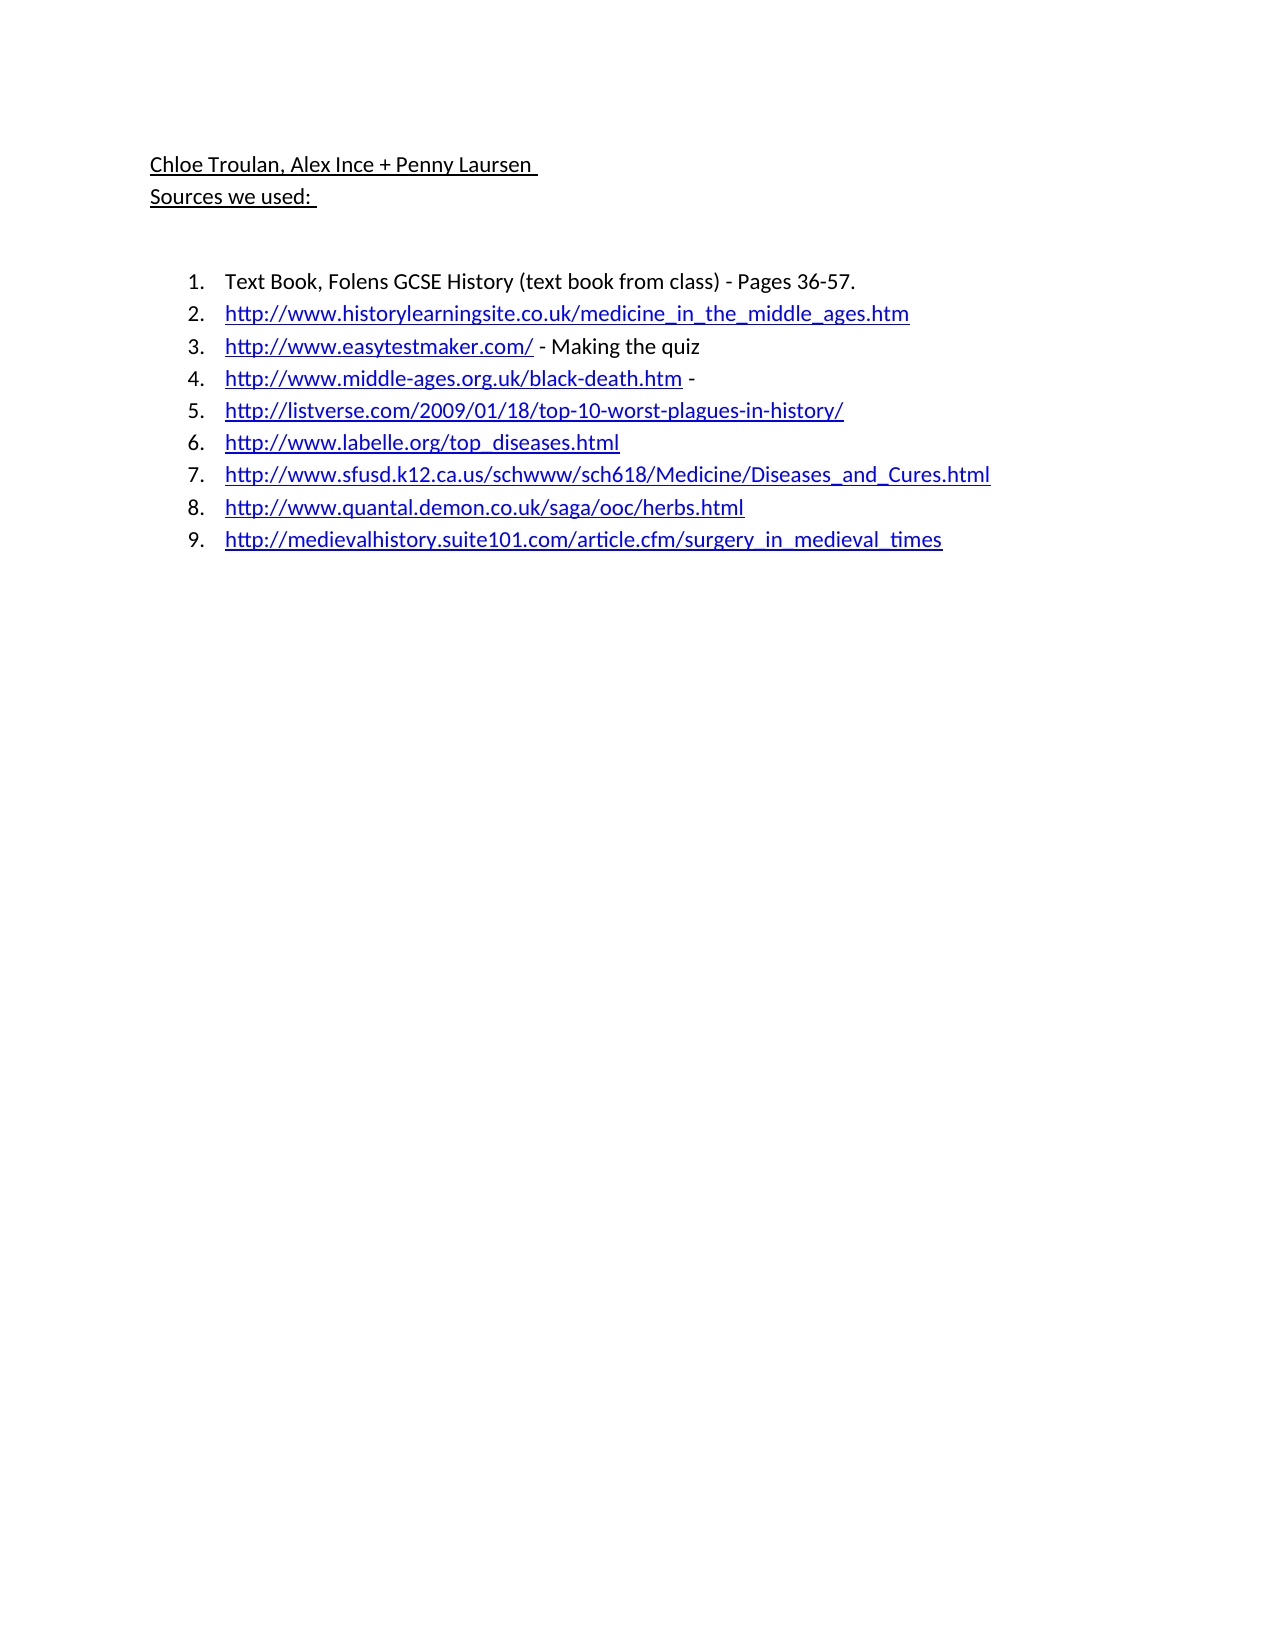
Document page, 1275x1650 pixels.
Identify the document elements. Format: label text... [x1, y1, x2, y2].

list http://www.middle-ages.org.uk/black-death.htm - [187, 364, 1125, 392]
text Chloe Troulan, Alex Ince + Penny Laursen Sources we used: [150, 150, 1125, 242]
list http://www.quantal.demon.co.uk/saga/ooc/herbs.html [187, 493, 1125, 521]
list http://www.easytestmaker.com/ - Making the quiz [187, 332, 1125, 360]
list http://www.sfusd.k12.ca.us/schwww/sch618/Medicine/Diseases_and_Cures.html [187, 461, 1125, 488]
list http://www.historylearningsite.co.uk/medicine_in_the_middle_ages.htm [187, 299, 1125, 328]
list http://listverse.com/2009/01/18/top-10-worst-plagues-in-history/ [187, 396, 1125, 424]
list http://medievalhistory.suite101.com/article.cfm/surgery_in_medieval_times [187, 525, 1125, 553]
list Text Book, Folens GCSE History (text book from class) - Pages 36-57. [187, 267, 1125, 295]
list http://www.labelle.org/top_diseases.html [187, 428, 1125, 456]
